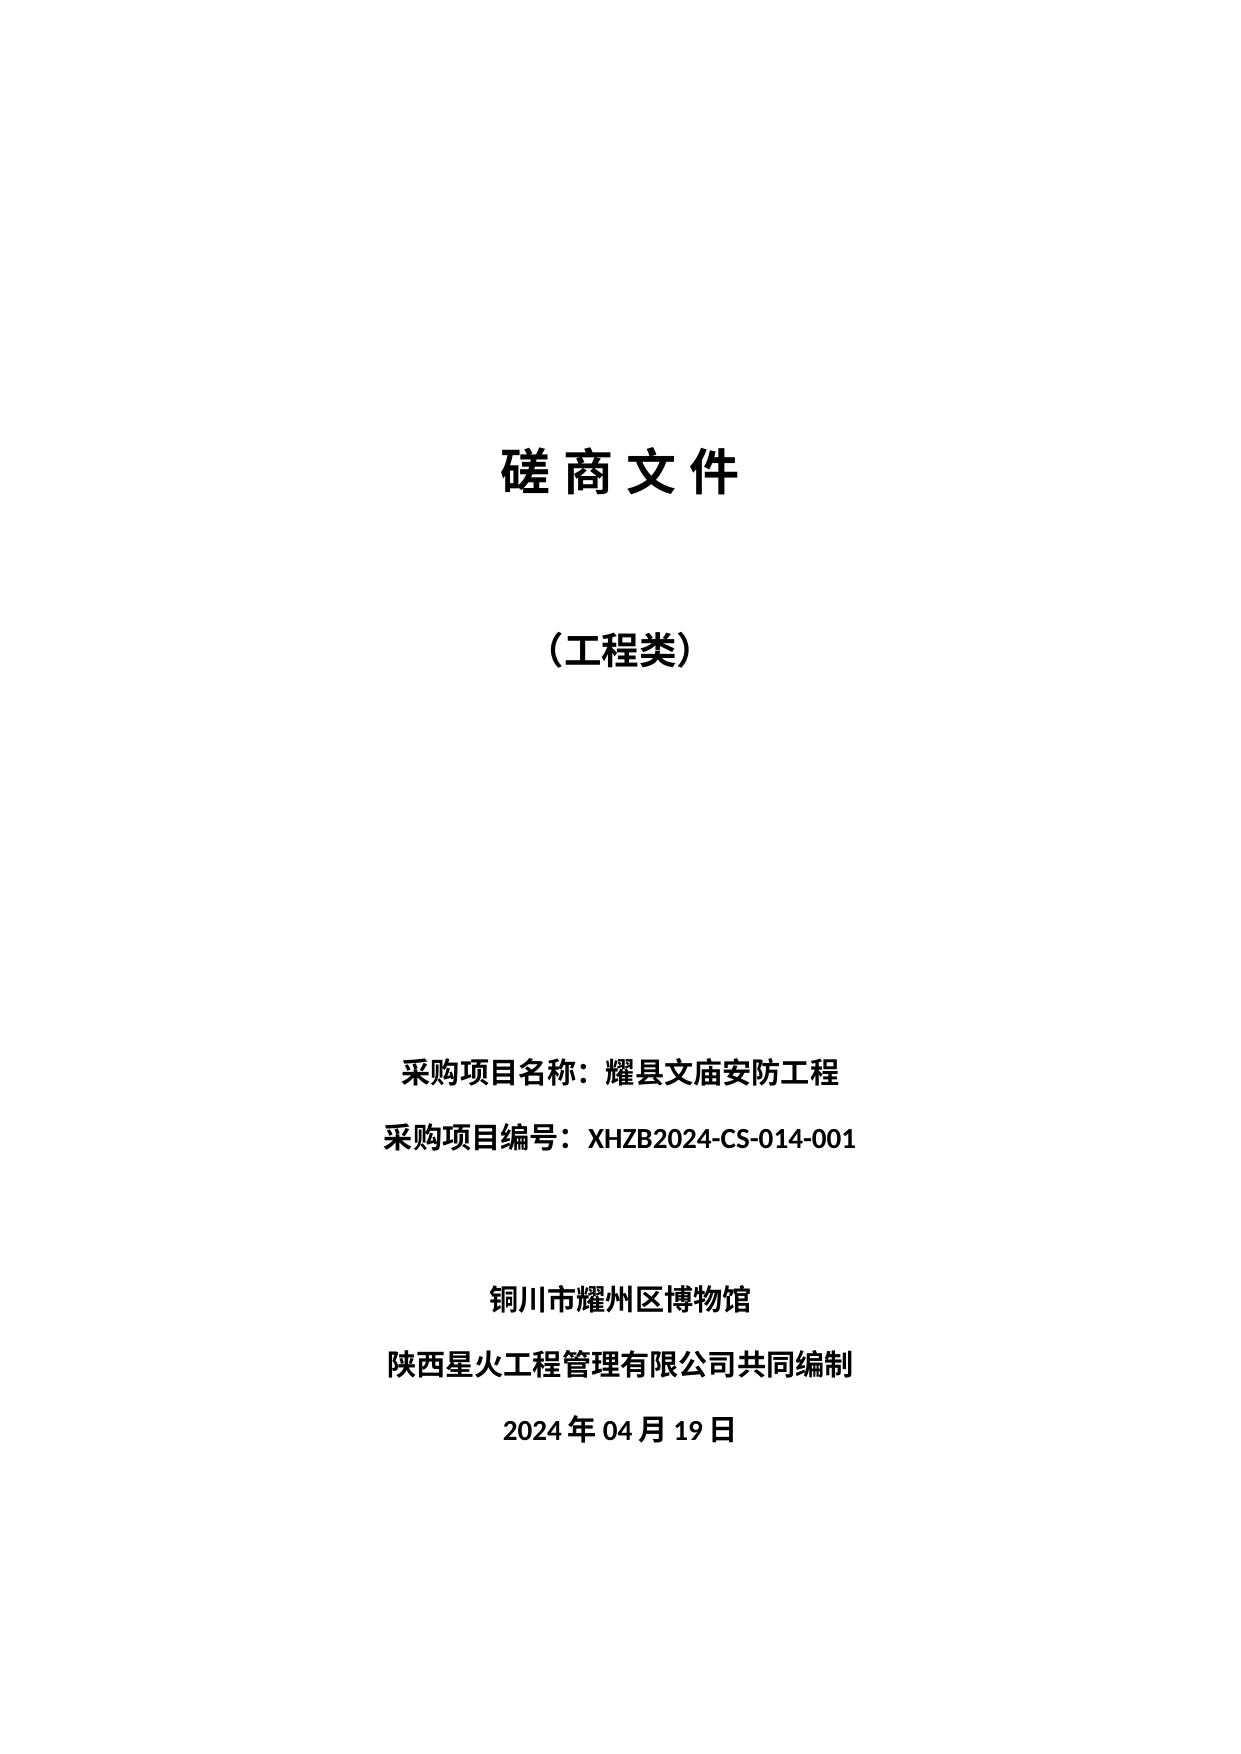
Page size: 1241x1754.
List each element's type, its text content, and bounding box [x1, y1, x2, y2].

text 2024年04月19日 [187, 1397, 1053, 1462]
text 采购项目编号：XHZB2024-CS-014-001 [187, 1104, 1053, 1267]
text 采购项目名称：耀县文庙安防工程 [187, 1039, 1053, 1104]
text 陕西星火工程管理有限公司共同编制 [187, 1332, 1053, 1397]
text 磋 商 文 件 [187, 422, 1053, 617]
text （工程类） [187, 617, 1053, 1039]
text 铜川市耀州区博物馆 [187, 1267, 1053, 1332]
